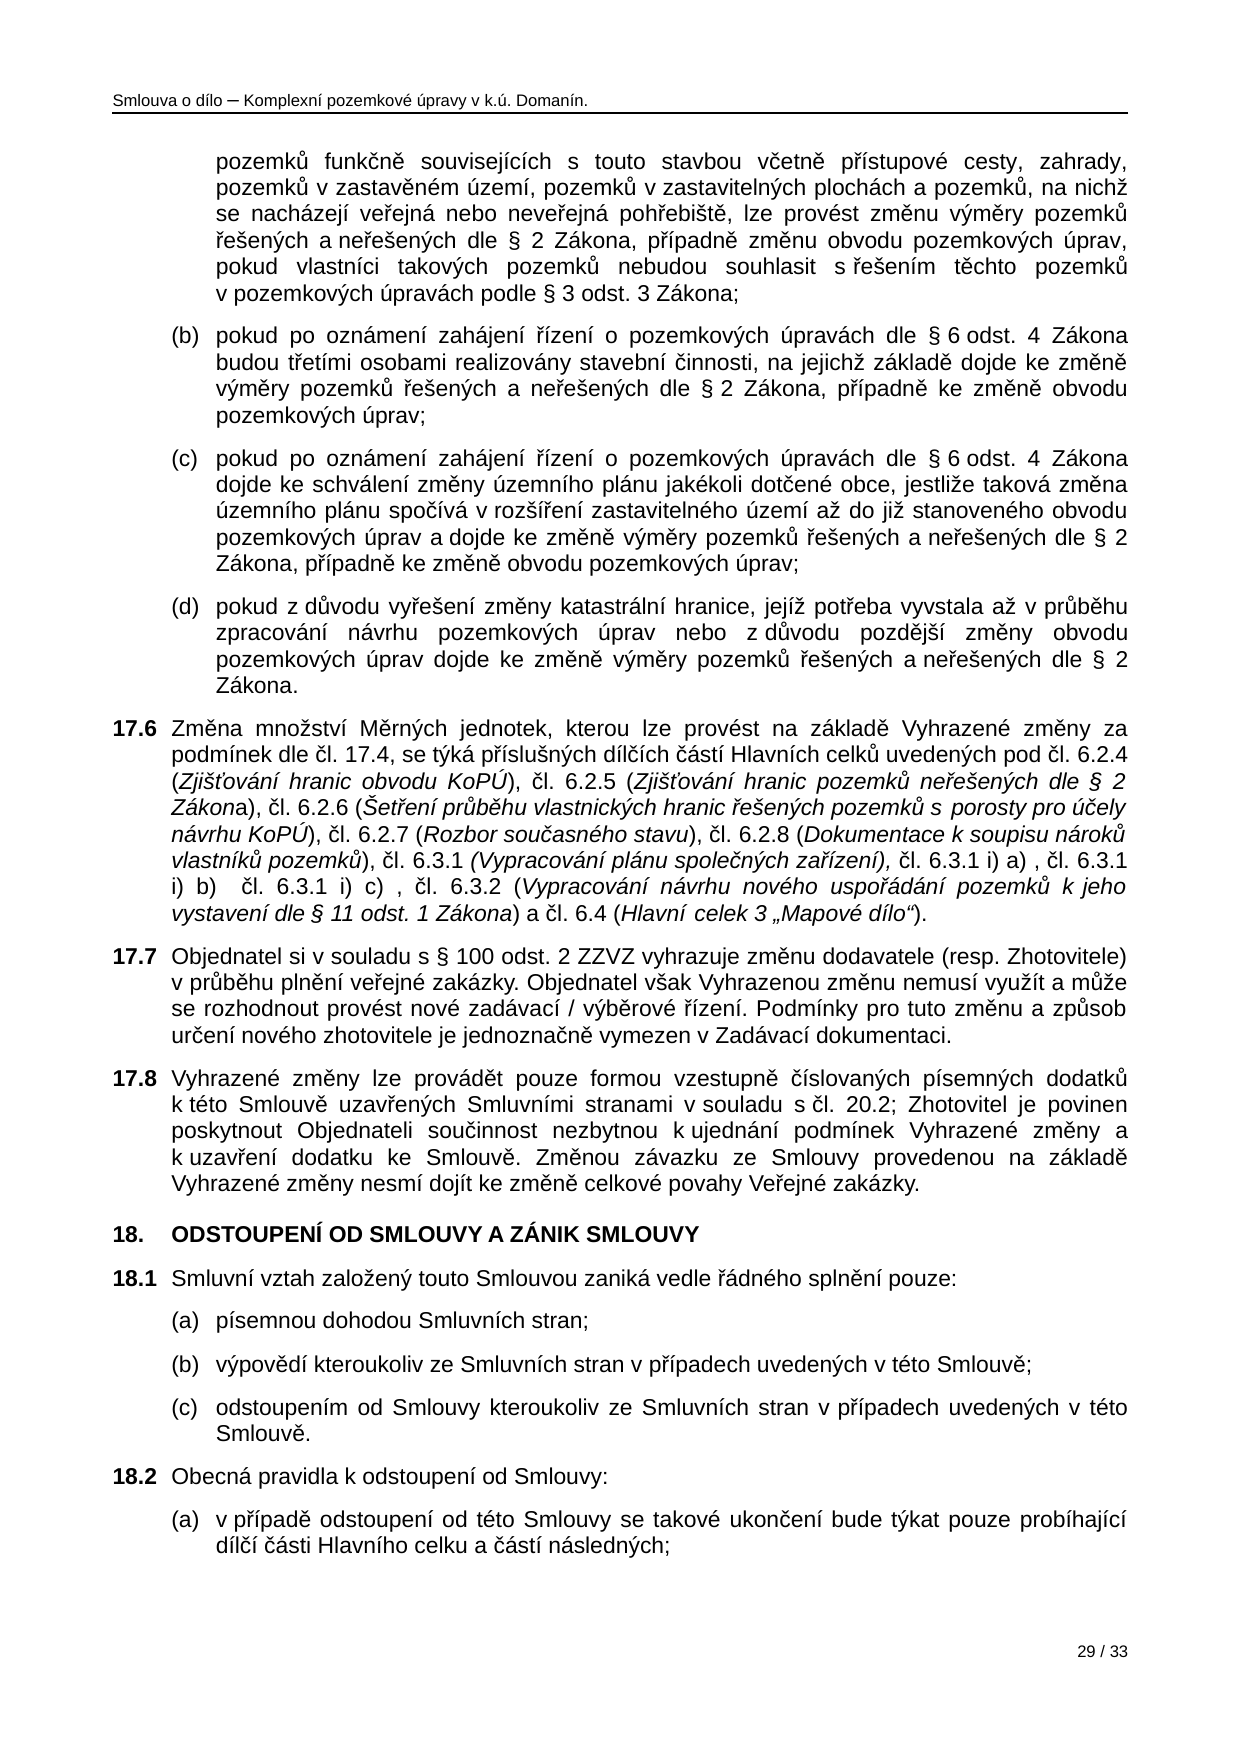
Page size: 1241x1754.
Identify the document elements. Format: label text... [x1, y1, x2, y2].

text Obecná pravidla k odstoupení od Smlouvy: [112, 1463, 1128, 1489]
list písemnou dohodou Smluvních stran; [171, 1307, 1128, 1334]
text Objednatel si v souladu s § 100 odst. 2 ZZVZ vyhrazuje změnu dodavatele (resp. Zhotovitele) v průběhu plnění veřejné zakázky. Objednatel však Vyhrazenou změnu nemusí využít a může se rozhodnout provést nové zadávací / výběrové řízení. Podmínky pro tuto změnu a způsob určení nového zhotovitele je jednoznačně vymezen v Zadávací dokumentaci. [112, 943, 1128, 1048]
text Vyhrazené změny lze provádět pouze formou vzestupně číslovaných písemných dodatků k této Smlouvě uzavřených Smluvními stranami v souladu s čl. 20.2; Zhotovitel je povinen poskytnout Objednateli součinnost nezbytnou k ujednání podmínek Vyhrazené změny a k uzavření dodatku ke Smlouvě. Změnou závazku ze Smlouvy provedenou na základě Vyhrazené změny nesmí dojít ke změně celkové povahy Veřejné zakázky. [112, 1065, 1128, 1196]
text odstoupením od Smlouvy kteroukoliv ze Smluvních stran v případech uvedených v této Smlouvě. [171, 1393, 1128, 1446]
list pokud z důvodu vyřešení změny katastrální hranice, jejíž potřeba vyvstala až v průběhu zpracování návrhu pozemkových úprav nebo z důvodu pozdější změny obvodu pozemkových úprav dojde ke změně výměry pozemků řešených a neřešených dle § 2 Zákona. [171, 593, 1128, 698]
text Změna množství Měrných jednotek, kterou lze provést na základě Vyhrazené změny za podmínek dle čl. 17.4, se týká příslušných dílčích částí Hlavních celků uvedených pod čl. 6.2.4 (Zjišťování hranic obvodu KoPÚ), čl. 6.2.5 (Zjišťování hranic pozemků neřešených dle § 2 Zákona), čl. 6.2.6 (Šetření průběhu vlastnických hranic řešených pozemků s porosty pro účely návrhu KoPÚ), čl. 6.2.7 (Rozbor současného stavu), čl. 6.2.8 (Dokumentace k soupisu nároků vlastníků pozemků), čl. 6.3.1 (Vypracování plánu společných zařízení), čl. 6.3.1 i) a), čl. 6.3.1 i) b), čl. 6.3.1 i) c), čl. 6.3.2 (Vypracování návrhu nového uspořádání pozemků k jeho vystavení dle § 11 odst. 1 Zákona) a čl. 6.4 (Hlavní celek 3 „Mapové dílo“). [112, 715, 1128, 926]
text Smluvní vztah založený touto Smlouvou zaniká vedle řádného splnění pouze: [112, 1264, 1128, 1291]
text ODSTOUPENÍ OD SMLOUVY a zánik smlouvy [112, 1221, 1128, 1248]
text výpovědí kteroukoliv ze Smluvních stran v případech uvedených v této Smlouvě; [171, 1351, 1128, 1377]
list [171, 148, 1128, 306]
list v případě odstoupení od této Smlouvy se takové ukončení bude týkat pouze probíhající dílčí části Hlavního celku a částí následných; [171, 1506, 1128, 1559]
list pokud po oznámení zahájení řízení o pozemkových úpravách dle § 6 odst. 4 Zákona dojde ke schválení změny územního plánu jakékoli dotčené obce, jestliže taková změna územního plánu spočívá v rozšíření zastavitelného území až do již stanoveného obvodu pozemkových úprav a dojde ke změně výměry pozemků řešených a neřešených dle § 2 Zákona, případně ke změně obvodu pozemkových úprav; [171, 444, 1128, 576]
list pokud po oznámení zahájení řízení o pozemkových úpravách dle § 6 odst. 4 Zákona budou třetími osobami realizovány stavební činnosti, na jejichž základě dojde ke změně výměry pozemků řešených a neřešených dle § 2 Zákona, případně ke změně obvodu pozemkových úprav; [171, 322, 1128, 428]
